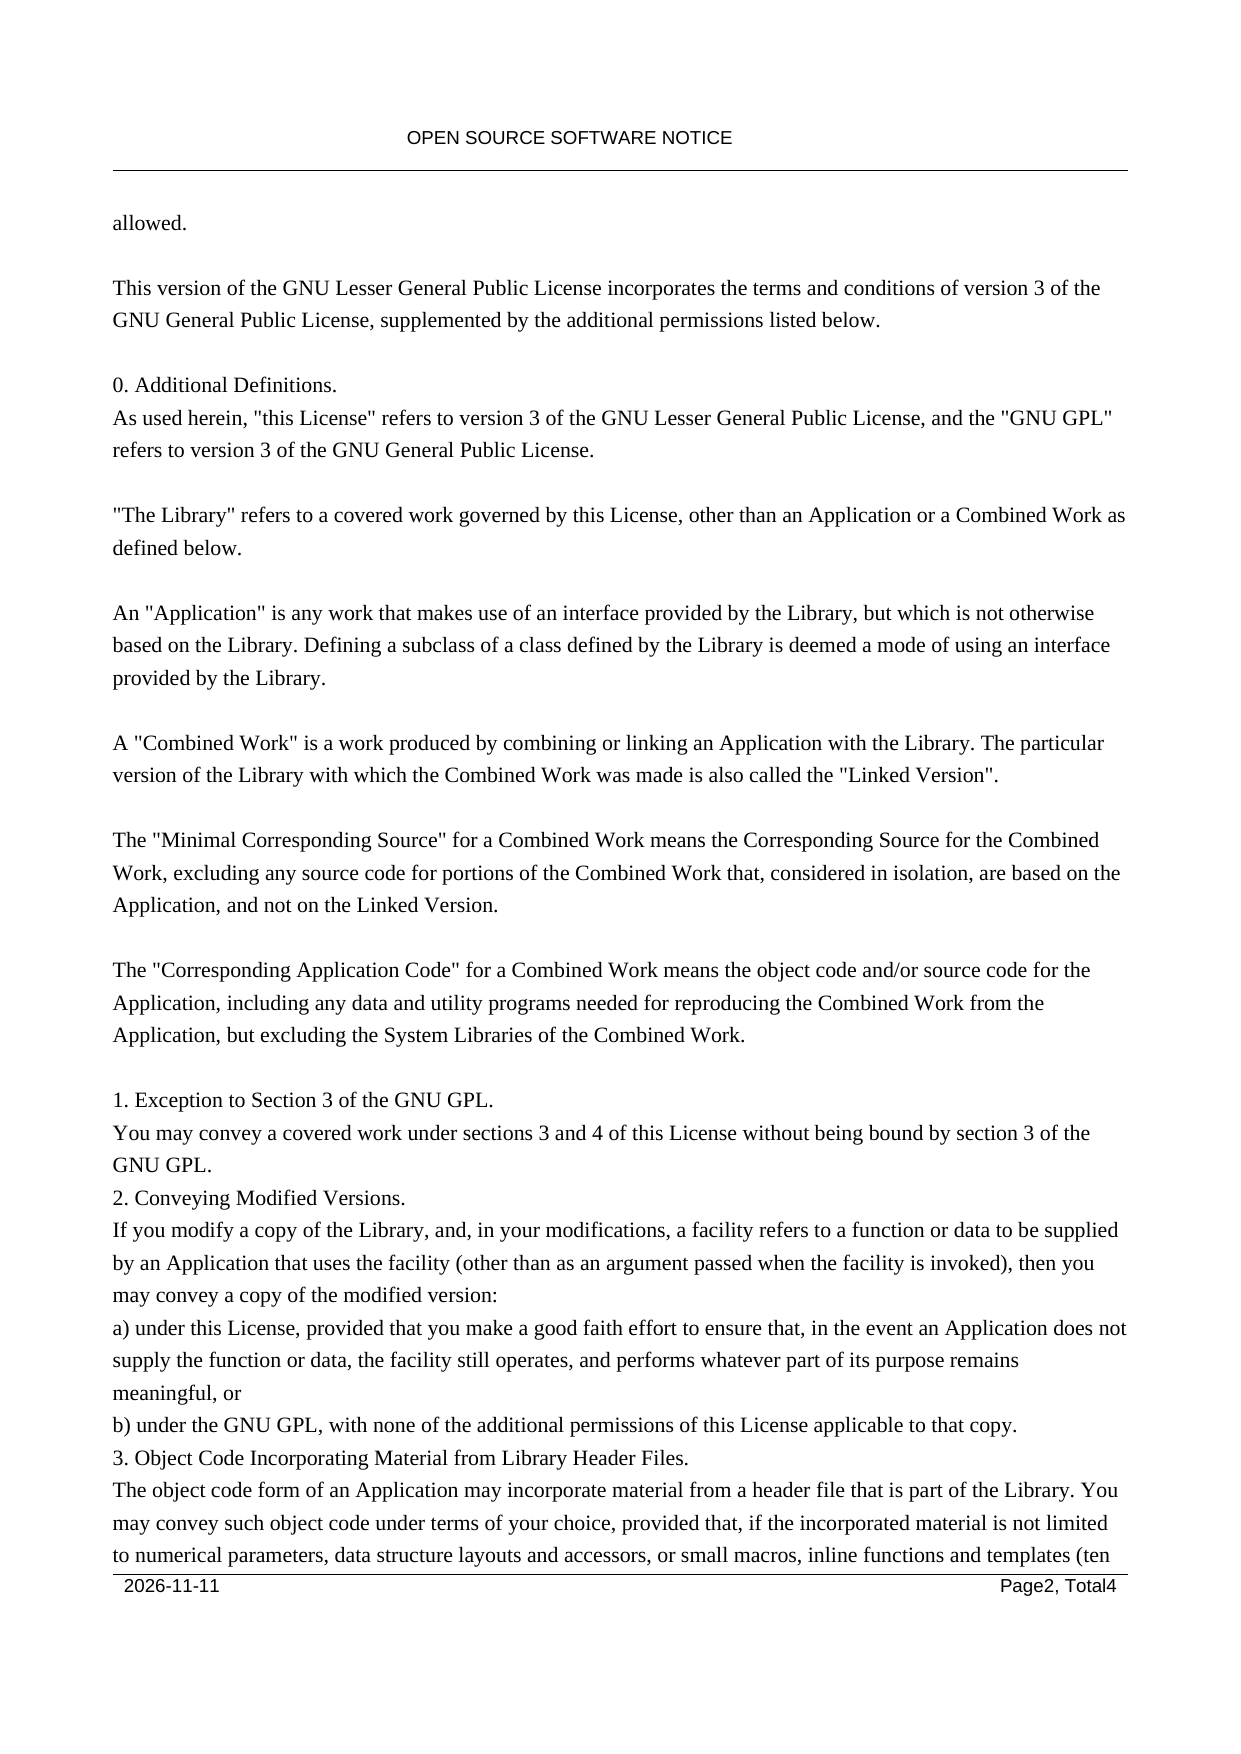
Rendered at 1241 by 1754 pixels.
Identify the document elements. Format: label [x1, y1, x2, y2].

text [112, 206, 1128, 1571]
